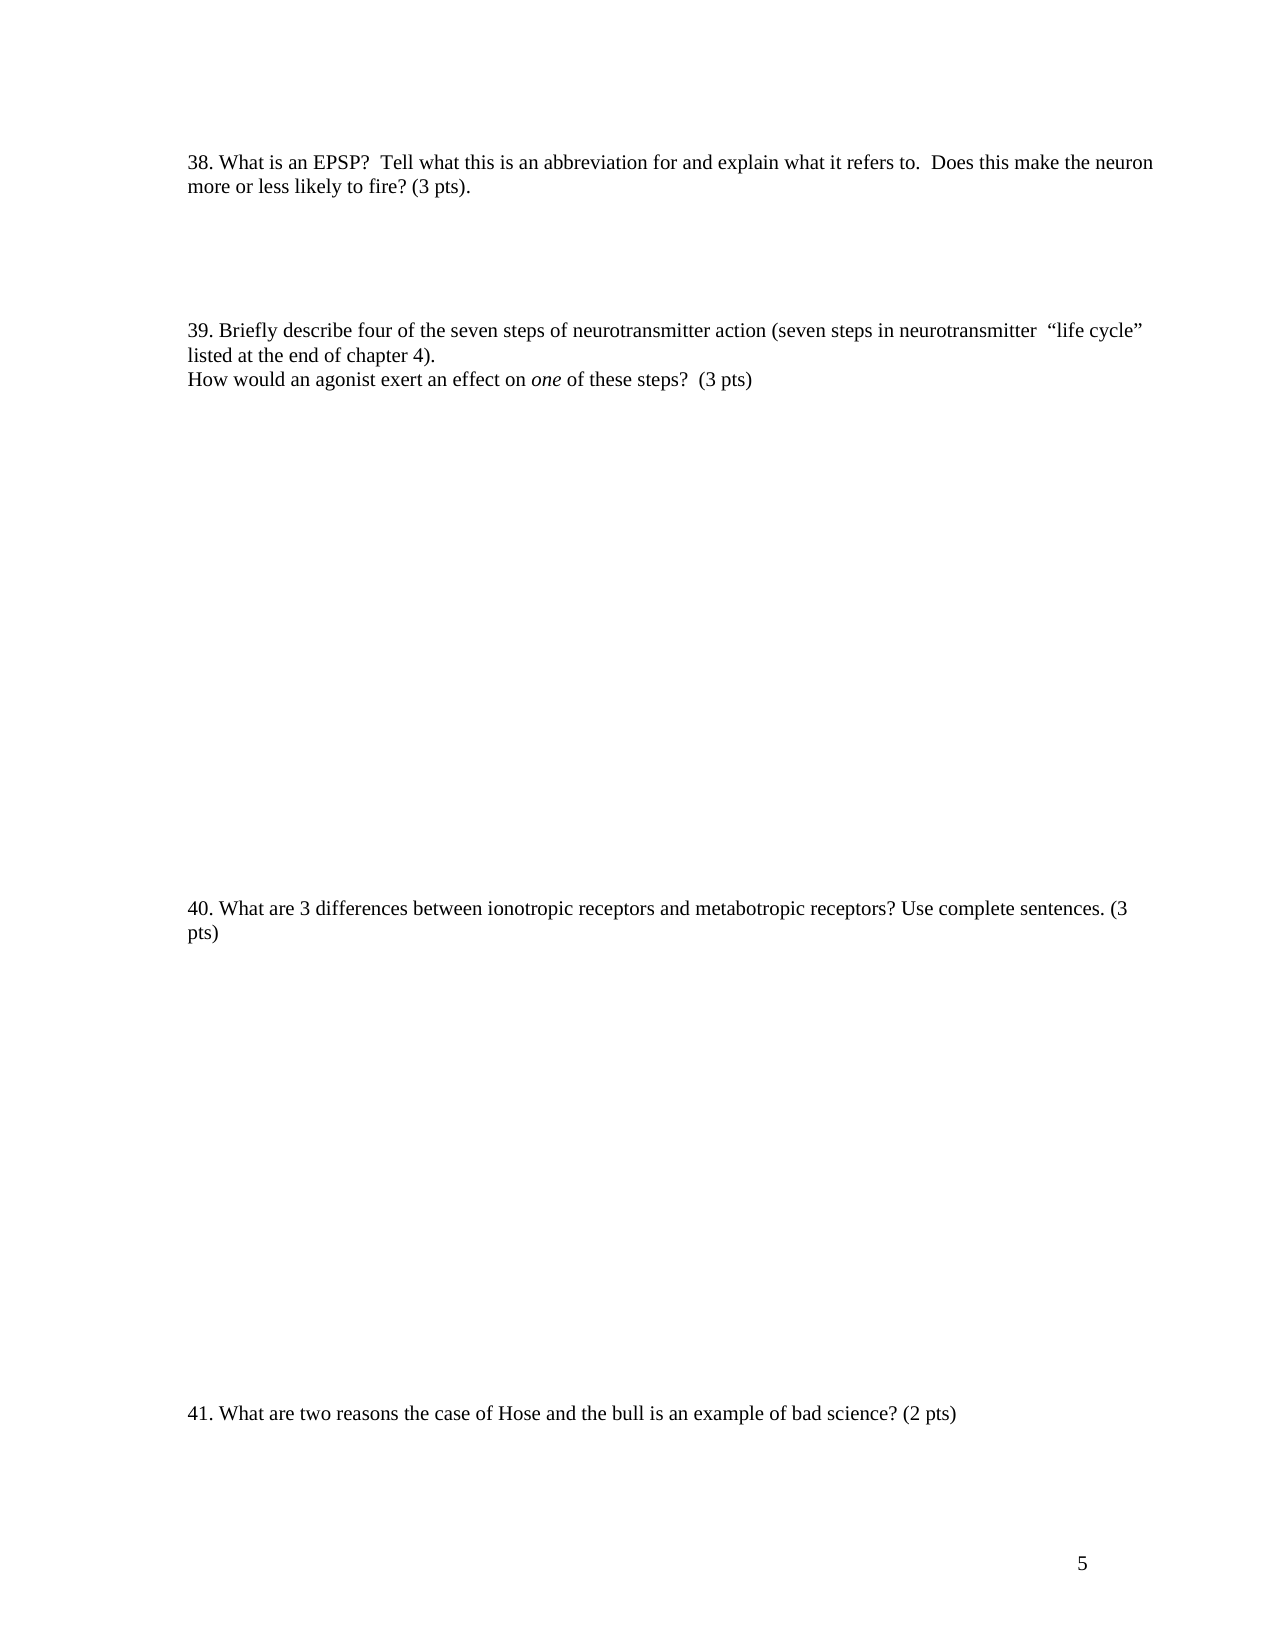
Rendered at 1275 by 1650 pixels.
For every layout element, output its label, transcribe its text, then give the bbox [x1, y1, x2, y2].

text 40. What are 3 differences between ionotropic receptors and metabotropic receptors? Use complete sentences. (3 pts) [187, 896, 1162, 944]
text 41. What are two reasons the case of Hose and the bull is an example of bad science? (2 pts) [187, 1401, 1162, 1425]
text 38. What is an EPSP? Tell what this is an abbreviation for and explain what it refers to. Does this make the neuron more or less likely to fire? (3 pts). [187, 150, 1162, 198]
text 39. Briefly describe four of the seven steps of neurotransmitter action (seven steps in neurotransmitter “life cycle” listed at the end of chapter 4). [187, 318, 1162, 367]
text How would an agonist exert an effect on one of these steps? (3 pts) [187, 367, 1162, 391]
